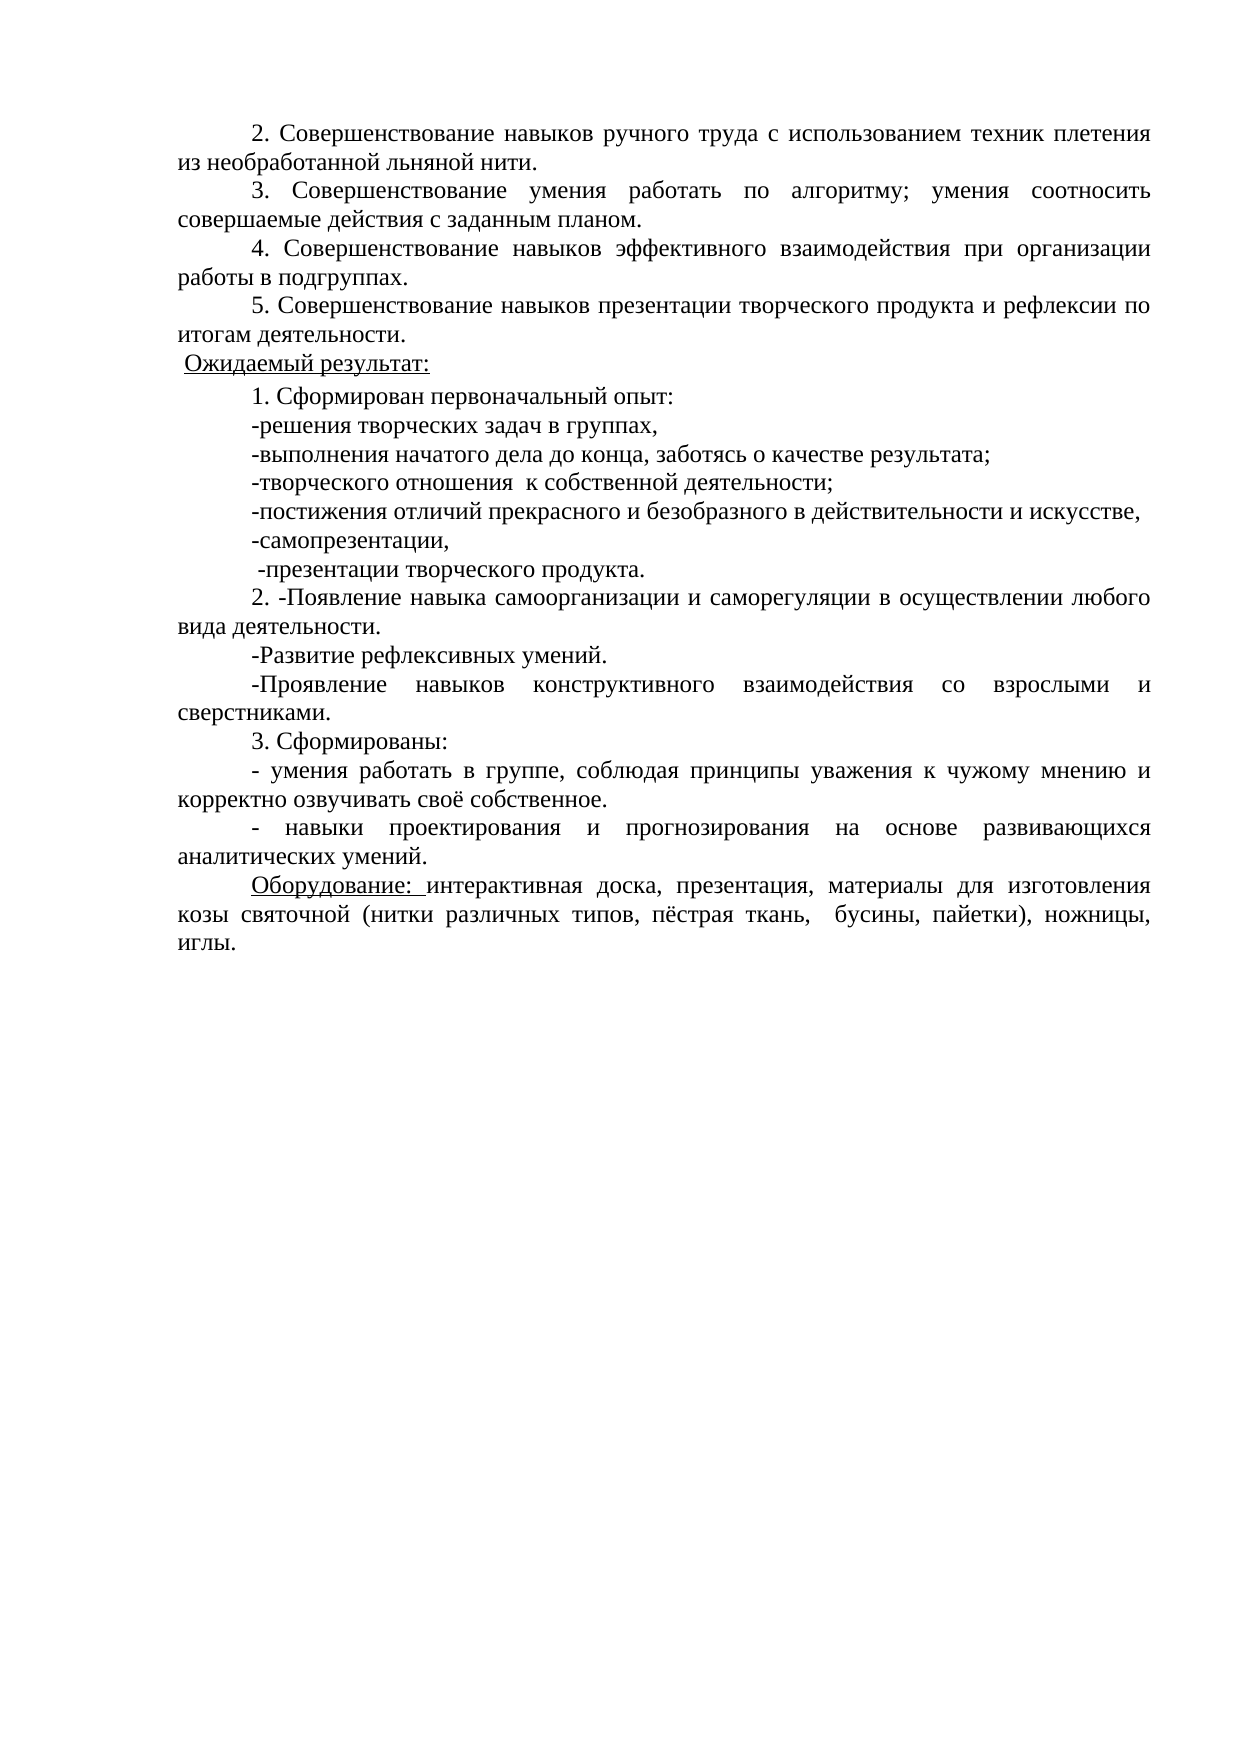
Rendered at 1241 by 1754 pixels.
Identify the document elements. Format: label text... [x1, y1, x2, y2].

text -Проявление навыков конструктивного взаимодействия со взрослыми и сверстниками. [177, 669, 1152, 726]
text -Развитие рефлексивных умений. [177, 640, 1152, 669]
text -постижения отличий прекрасного и безобразного в действительности и искусстве, [177, 496, 1152, 525]
text 5. Совершенствование навыков презентации творческого продукта и рефлексии по итогам деятельности. [177, 291, 1152, 348]
text -выполнения начатого дела до конца, заботясь о качестве результата; [177, 439, 1152, 467]
text 3. Совершенствование умения работать по алгоритму; умения соотносить совершаемые действия с заданным планом. [177, 176, 1152, 233]
text 4. Совершенствование навыков эффективного взаимодействия при организации работы в подгруппах. [177, 233, 1152, 291]
text 3. Сформированы: [177, 726, 1152, 755]
text Ожидаемый результат: [184, 348, 1152, 377]
text 2. Совершенствование навыков ручного труда с использованием техник плетения из необработанной льняной нити. [177, 118, 1152, 176]
text Оборудование: интерактивная доска, презентация, материалы для изготовления козы святочной (нитки различных типов, пёстрая ткань, бусины, пайетки), ножницы, иглы. [177, 870, 1152, 956]
text -творческого отношения к собственной деятельности; [177, 467, 1152, 496]
text - умения работать в группе, соблюдая принципы уважения к чужому мнению и корректно озвучивать своё собственное. [177, 755, 1152, 812]
text -решения творческих задач в группах, [177, 410, 1152, 439]
text - навыки проектирования и прогнозирования на основе развивающихся аналитических умений. [177, 812, 1152, 870]
text 1. Сформирован первоначальный опыт: [177, 381, 1152, 410]
text 2. -Появление навыка самоорганизации и саморегуляции в осуществлении любого вида деятельности. [177, 582, 1152, 640]
text -презентации творческого продукта. [177, 554, 1152, 582]
text -самопрезентации, [177, 525, 1152, 554]
